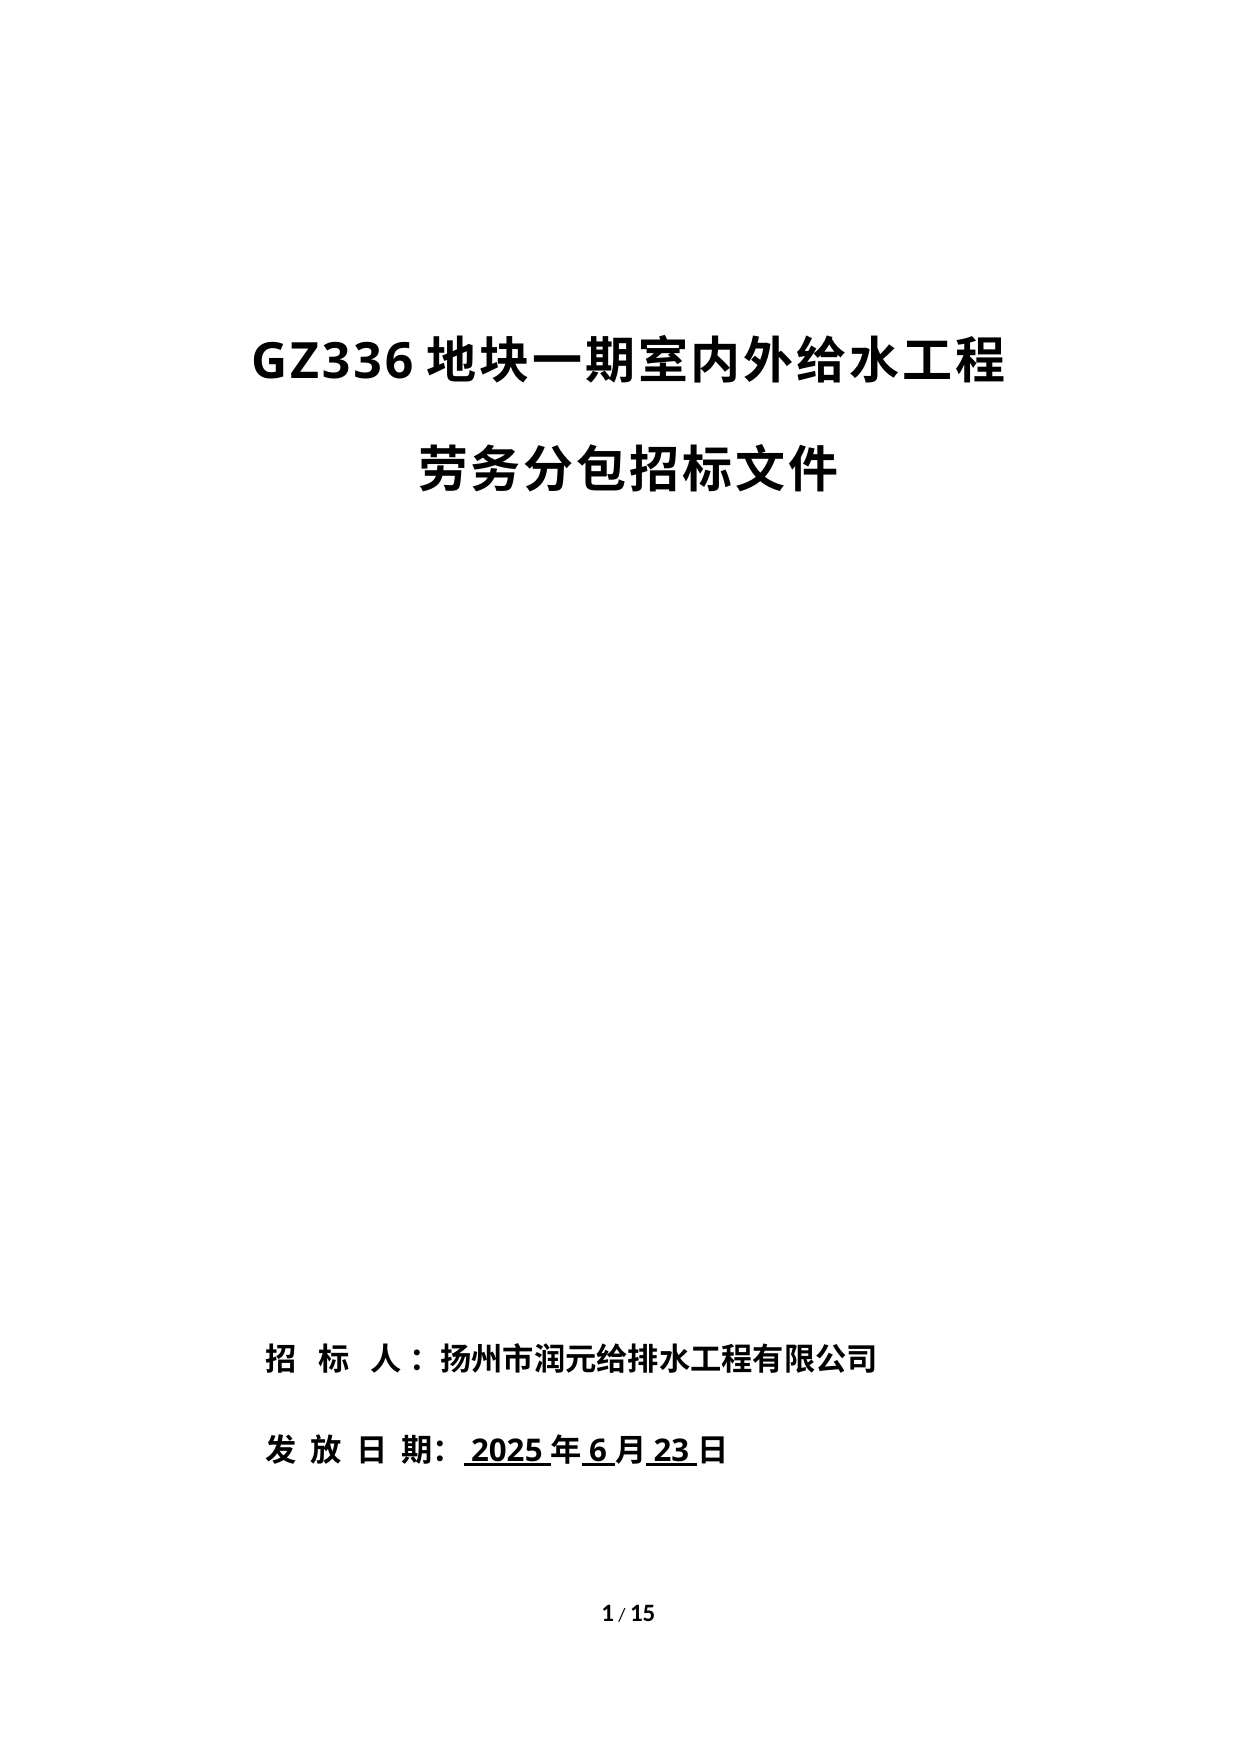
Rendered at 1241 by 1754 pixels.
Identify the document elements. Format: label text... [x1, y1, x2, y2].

text 发 放 日 期： 2025 年 6 月 23 日 [125, 1425, 1131, 1470]
text 招 标 人 ：扬州市润元给排水工程有限公司 [125, 1334, 1131, 1379]
text GZ336地块一期室内外给水工程 [125, 320, 1131, 393]
text 劳务分包招标文件 [125, 429, 1131, 502]
